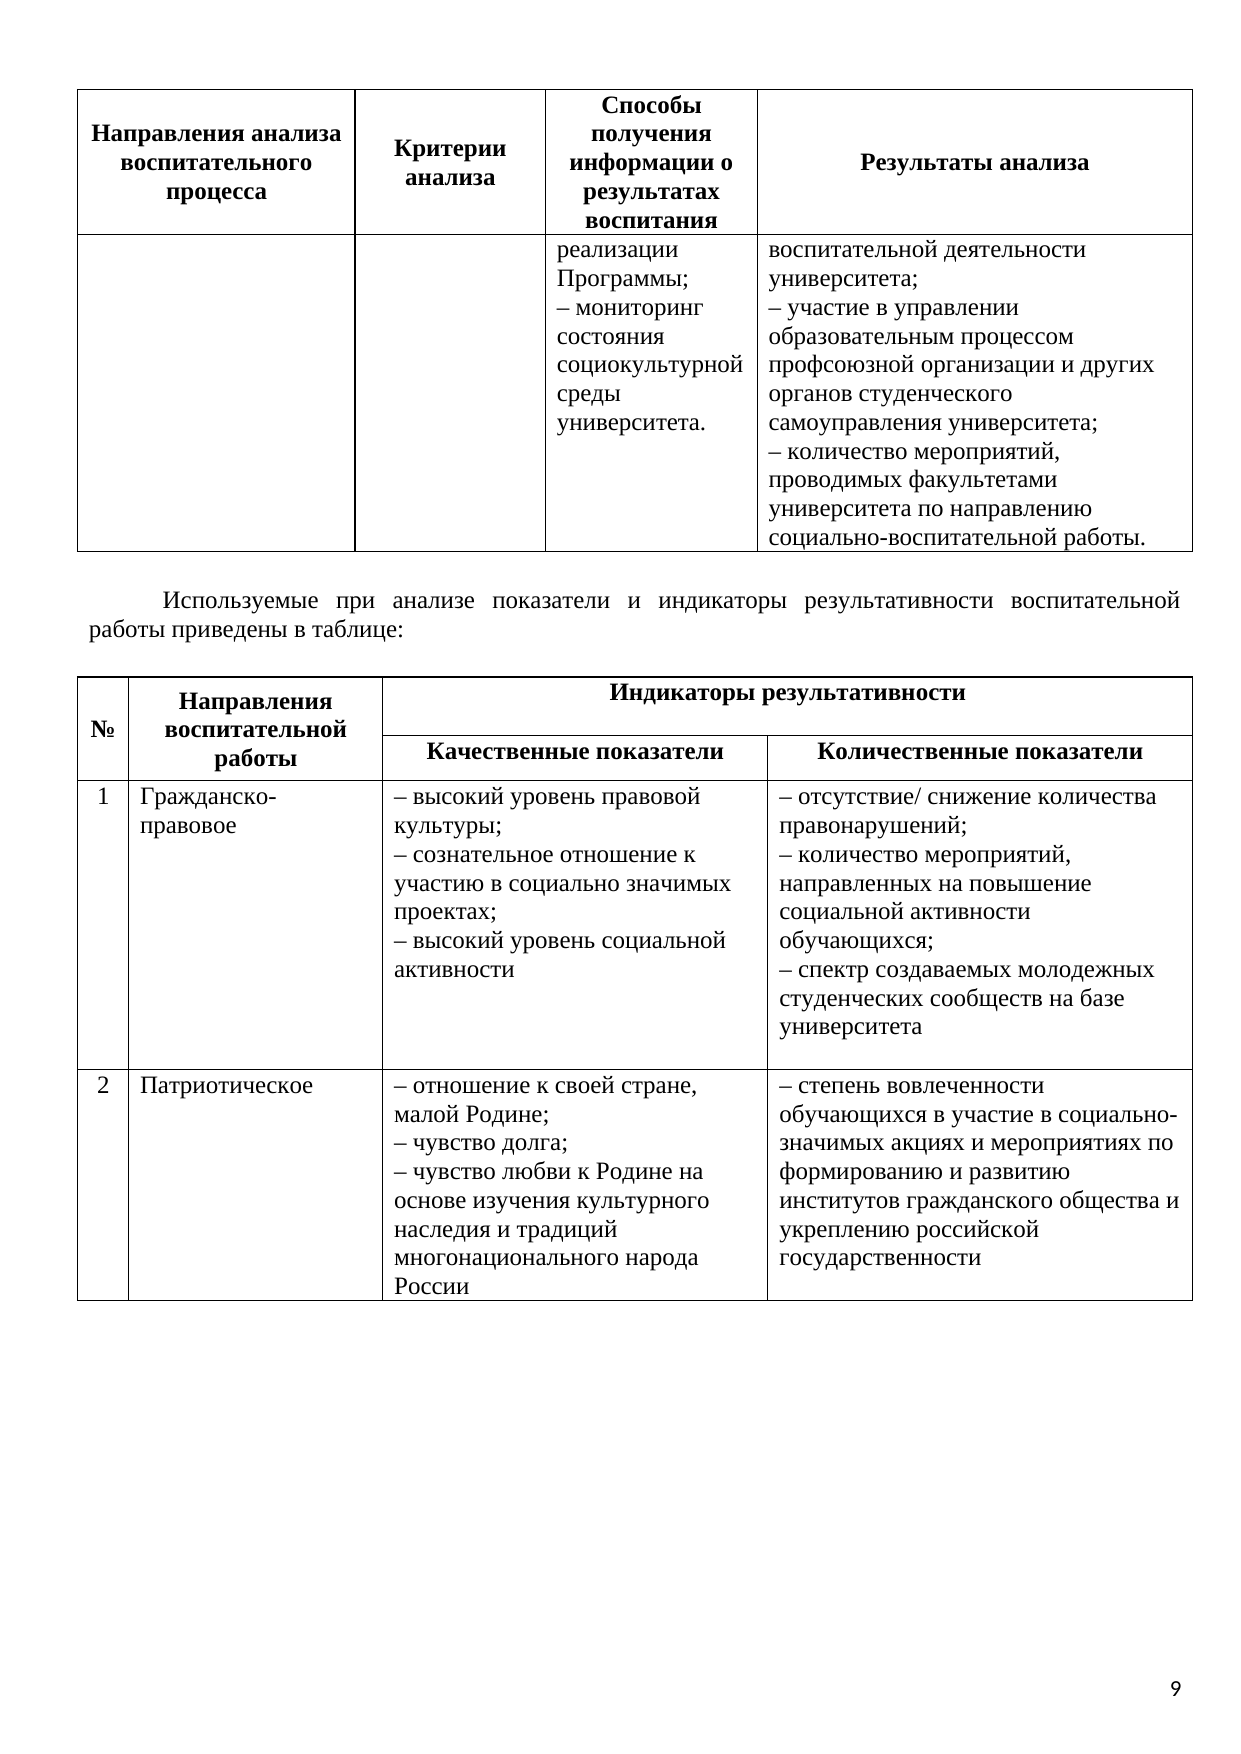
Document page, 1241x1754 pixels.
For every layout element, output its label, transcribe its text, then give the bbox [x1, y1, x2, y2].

table_cell – степень вовлеченности обучающихся в участие в социально-значимых акциях и мероприятиях по формированию и развитию институтов гражданского общества и укреплению российской государственности [768, 1070, 1192, 1300]
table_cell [546, 235, 757, 551]
table_cell Качественные показатели [383, 736, 767, 780]
table_header Критерии анализа [356, 90, 545, 233]
text Используемые при анализе показатели и индикаторы результативности воспитательной работы приведены в таблице: [89, 585, 1181, 643]
table_cell – отсутствие/ снижение количества правонарушений; – количество мероприятий, направленных на повышение социальной активности обучающихся; – спектр создаваемых молодежных студенческих сообществ на базе университета [768, 781, 1192, 1069]
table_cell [758, 235, 1192, 551]
table_cell Патриотическое [129, 1070, 382, 1300]
table_cell 2 [78, 1070, 128, 1300]
table_cell 1 [78, 781, 128, 1069]
table_header № [78, 678, 128, 780]
table_cell Количественные показатели [768, 736, 1192, 780]
table_header Результаты анализа [758, 90, 1192, 233]
table_cell – высокий уровень правовой культуры; – сознательное отношение к участию в социально значимых проектах; – высокий уровень социальной активности [383, 781, 767, 1069]
table_header Способы получения информации о результатах воспитания [546, 90, 757, 233]
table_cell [356, 235, 545, 551]
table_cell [78, 235, 354, 551]
table_header Направления воспитательной работы [129, 678, 382, 780]
table_cell – отношение к своей стране, малой Родине; – чувство долга; – чувство любви к Родине на основе изучения культурного наследия и традиций многонационального народа России [383, 1070, 767, 1300]
table_header Направления анализа воспитательного процесса [78, 90, 354, 233]
table_cell Гражданско-правовое [129, 781, 382, 1069]
table_header Индикаторы результативности [383, 678, 1192, 735]
